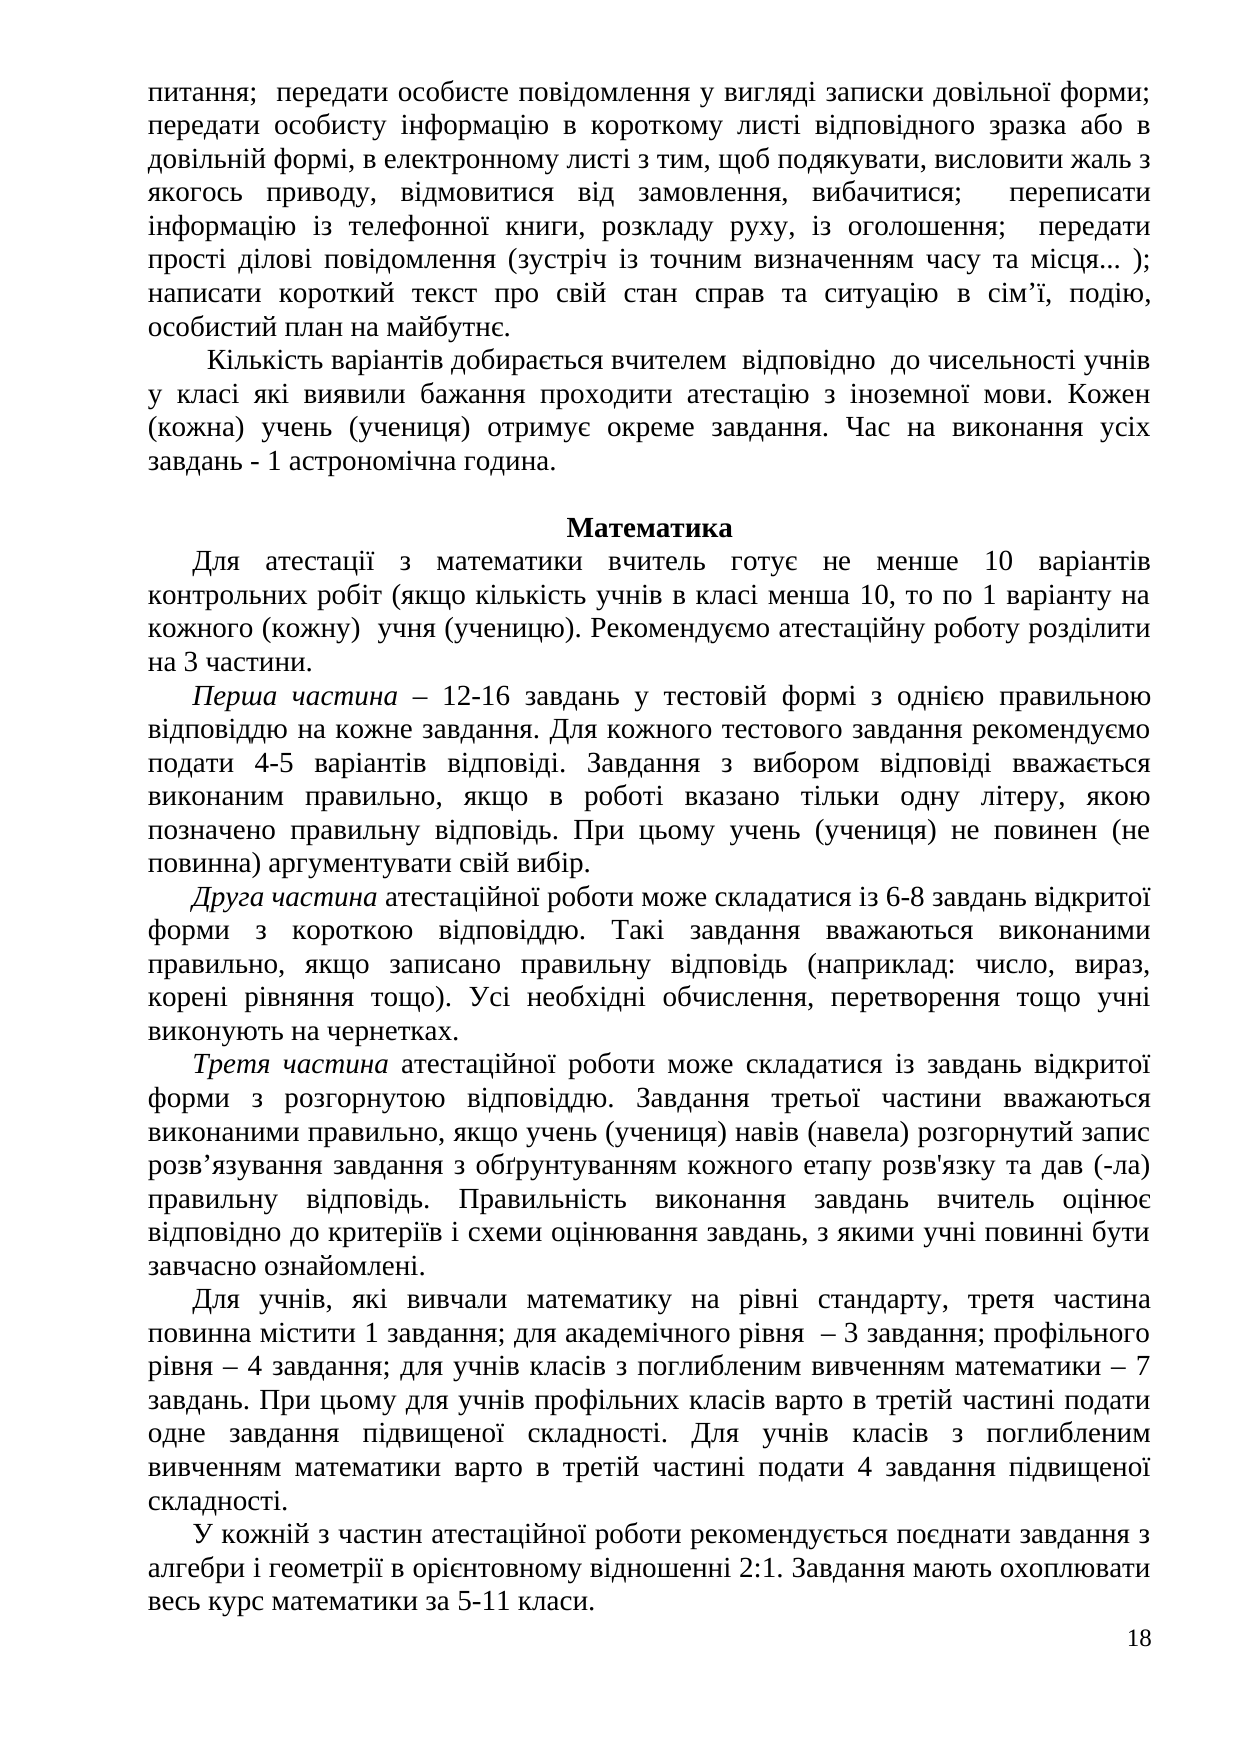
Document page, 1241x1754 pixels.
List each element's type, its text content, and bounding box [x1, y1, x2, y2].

text Третя частина атестаційної роботи може складатися із завдань відкритої форми з розгорнутою відповіддю. Завдання третьої частини вважаються виконаними правильно, якщо учень (учениця) навів (навела) розгорнутий запис розв’язування завдання з обґрунтуванням кожного етапу розв'язку та дав (-ла) правильну відповідь. Правильність виконання завдань вчитель оцінює відповідно до критеріїв і схеми оцінювання завдань, з якими учні повинні бути завчасно ознайомлені. [148, 1047, 1152, 1281]
text Друга частина атестаційної роботи може складатися із 6-8 завдань відкритої форми з короткою відповіддю. Такі завдання вважаються виконаними правильно, якщо записано правильну відповідь (наприклад: число, вираз, корені рівняння тощо). Усі необхідні обчислення, перетворення тощо учні виконують на чернетках. [148, 879, 1152, 1047]
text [148, 74, 1152, 342]
text Для атестації з математики вчитель готує не менше 10 варіантів контрольних робіт (якщо кількість учнів в класі менша 10, то по 1 варіанту на кожного (кожну) учня (ученицю). Рекомендуємо атестаційну роботу розділити на 3 частини. [148, 543, 1152, 678]
text Для учнів, які вивчали математику на рівні стандарту, третя частина повинна містити 1 завдання; для академічного рівня – 3 завдання; профільного рівня – 4 завдання; для учнів класів з поглибленим вивченням математики – 7 завдань. При цьому для учнів профільних класів варто в третій частині подати одне завдання підвищеної складності. Для учнів класів з поглибленим вивченням математики варто в третій частині подати 4 завдання підвищеної складності. [148, 1281, 1152, 1516]
text Кількість варіантів добирається вчителем відповідно до чисельності учнів у класі які виявили бажання проходити атестацію з іноземної мови. Кожен (кожна) учень (учениця) отримує окреме завдання. Час на виконання усіх завдань - 1 астрономічна година. [148, 342, 1152, 476]
text Математика [148, 510, 1152, 543]
text Перша частина – 12-16 завдань у тестовій формі з однією правильною відповіддю на кожне завдання. Для кожного тестового завдання рекомендуємо подати 4-5 варіантів відповіді. Завдання з вибором відповіді вважається виконаним правильно, якщо в роботі вказано тільки одну літеру, якою позначено правильну відповідь. При цьому учень (учениця) не повинен (не повинна) аргументувати свій вибір. [148, 678, 1152, 879]
text У кожній з частин атестаційної роботи рекомендується поєднати завдання з алгебри і геометрії в орієнтовному відношенні 2:1. Завдання мають охоплювати весь курс математики за 5-11 класи. [148, 1516, 1152, 1617]
